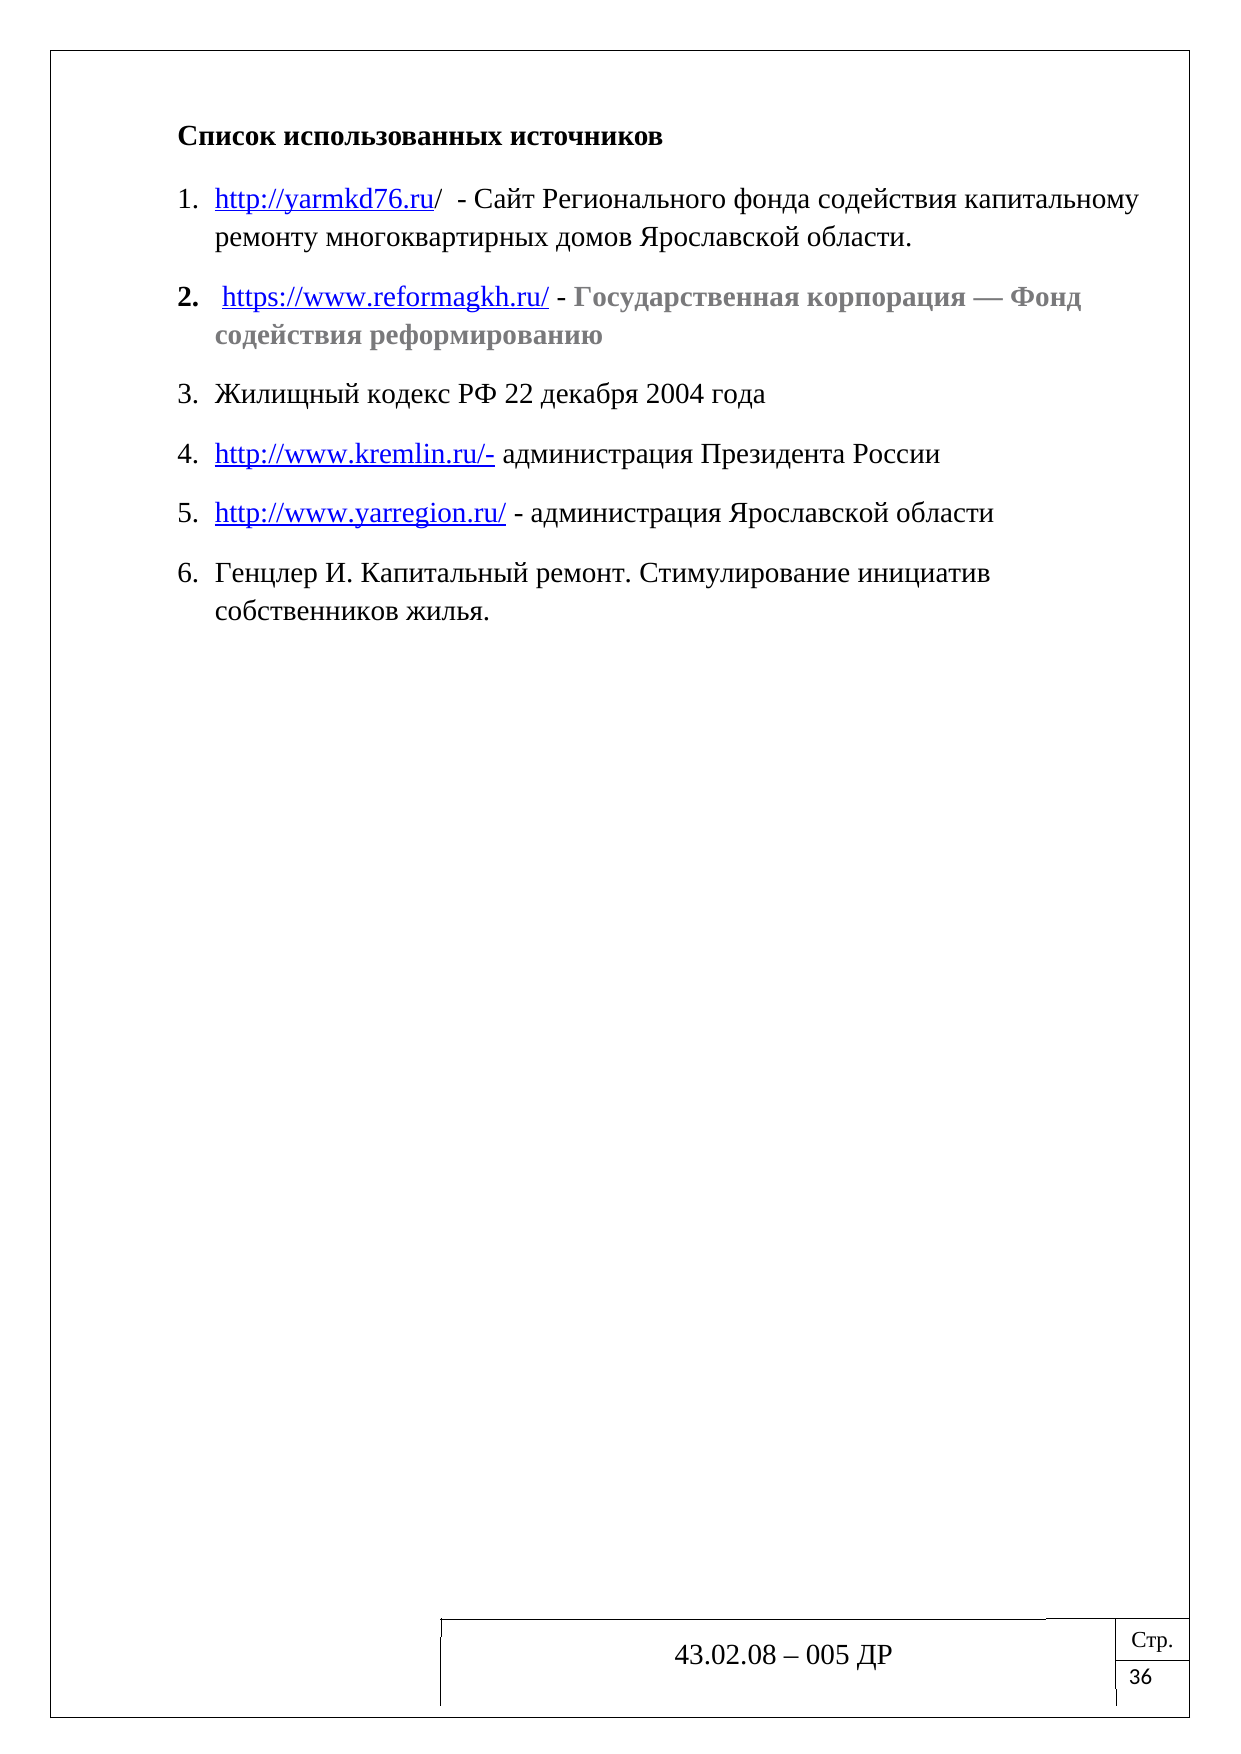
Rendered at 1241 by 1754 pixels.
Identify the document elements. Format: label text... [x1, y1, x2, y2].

subtitle Список использованных источников [177, 118, 1152, 152]
list http://www.kremlin.ru/- администрация Президента России [177, 436, 1152, 469]
list https://www.reformagkh.ru/ - Государственная корпорация — Фонд содействия реформированию [177, 279, 1152, 351]
list http://yarmkd76.ru/ - Сайт Регионального фонда содействия капитальному ремонту многоквартирных домов Ярославской области. [177, 181, 1152, 253]
list Жилищный кодекс РФ 22 декабря 2004 года [177, 377, 1152, 410]
list Генцлер И. Капитальный ремонт. Стимулирование инициатив собственников жилья. [177, 555, 1152, 627]
list http://www.yarregion.ru/ - администрация Ярославской области [177, 495, 1152, 529]
